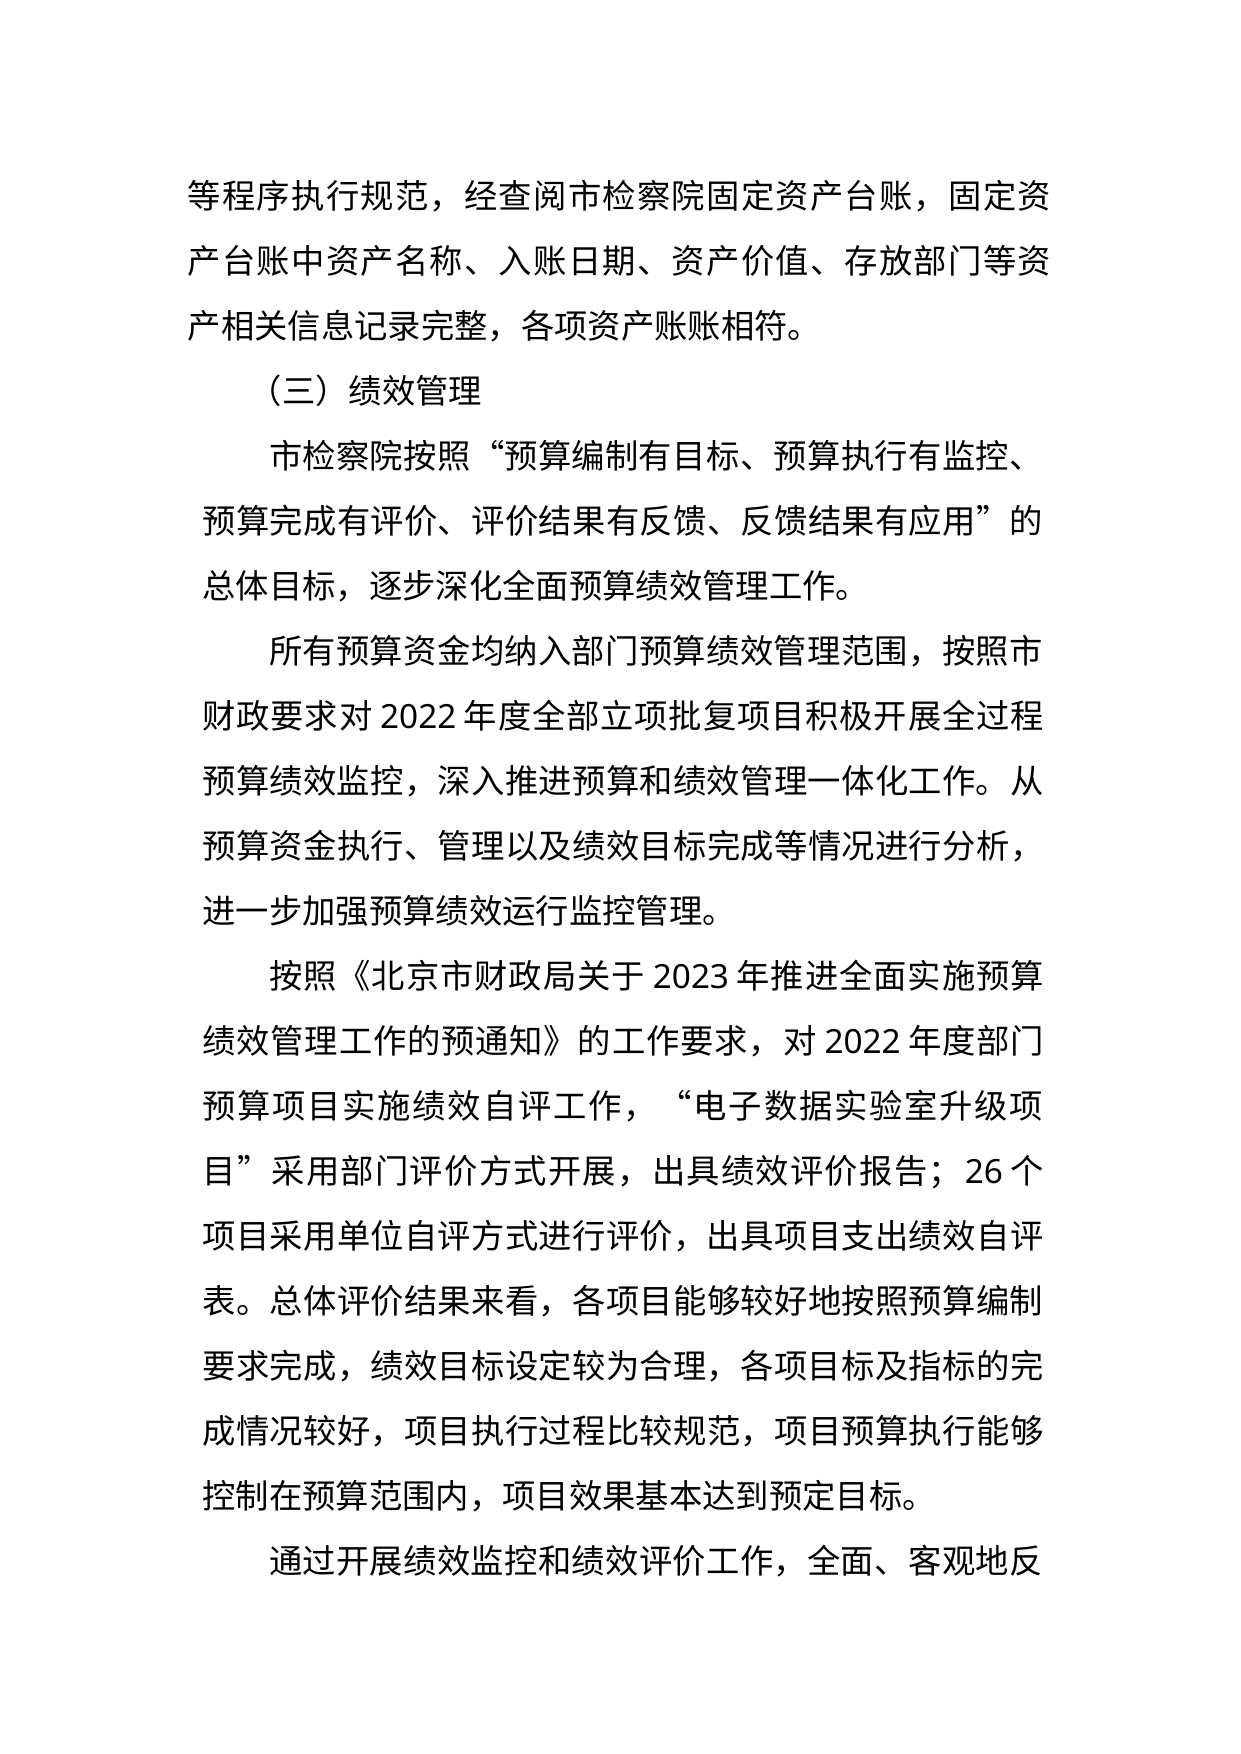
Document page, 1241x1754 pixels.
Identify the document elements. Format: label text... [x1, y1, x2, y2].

text （三）绩效管理 [198, 357, 1053, 422]
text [187, 162, 1053, 357]
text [202, 1527, 1044, 1592]
text 市检察院按照“预算编制有目标、预算执行有监控、预算完成有评价、评价结果有反馈、反馈结果有应用”的总体目标，逐步深化全面预算绩效管理工作。 [202, 422, 1044, 617]
text 按照《北京市财政局关于2023年推进全面实施预算绩效管理工作的预通知》的工作要求，对2022年度部门预算项目实施绩效自评工作，“电子数据实验室升级项目”采用部门评价方式开展，出具绩效评价报告；26个项目采用单位自评方式进行评价，出具项目支出绩效自评表。总体评价结果来看，各项目能够较好地按照预算编制要求完成，绩效目标设定较为合理，各项目标及指标的完成情况较好，项目执行过程比较规范，项目预算执行能够控制在预算范围内，项目效果基本达到预定目标。 [202, 942, 1044, 1527]
text 所有预算资金均纳入部门预算绩效管理范围，按照市财政要求对2022年度全部立项批复项目积极开展全过程预算绩效监控，深入推进预算和绩效管理一体化工作。从预算资金执行、管理以及绩效目标完成等情况进行分析，进一步加强预算绩效运行监控管理。 [202, 617, 1044, 942]
